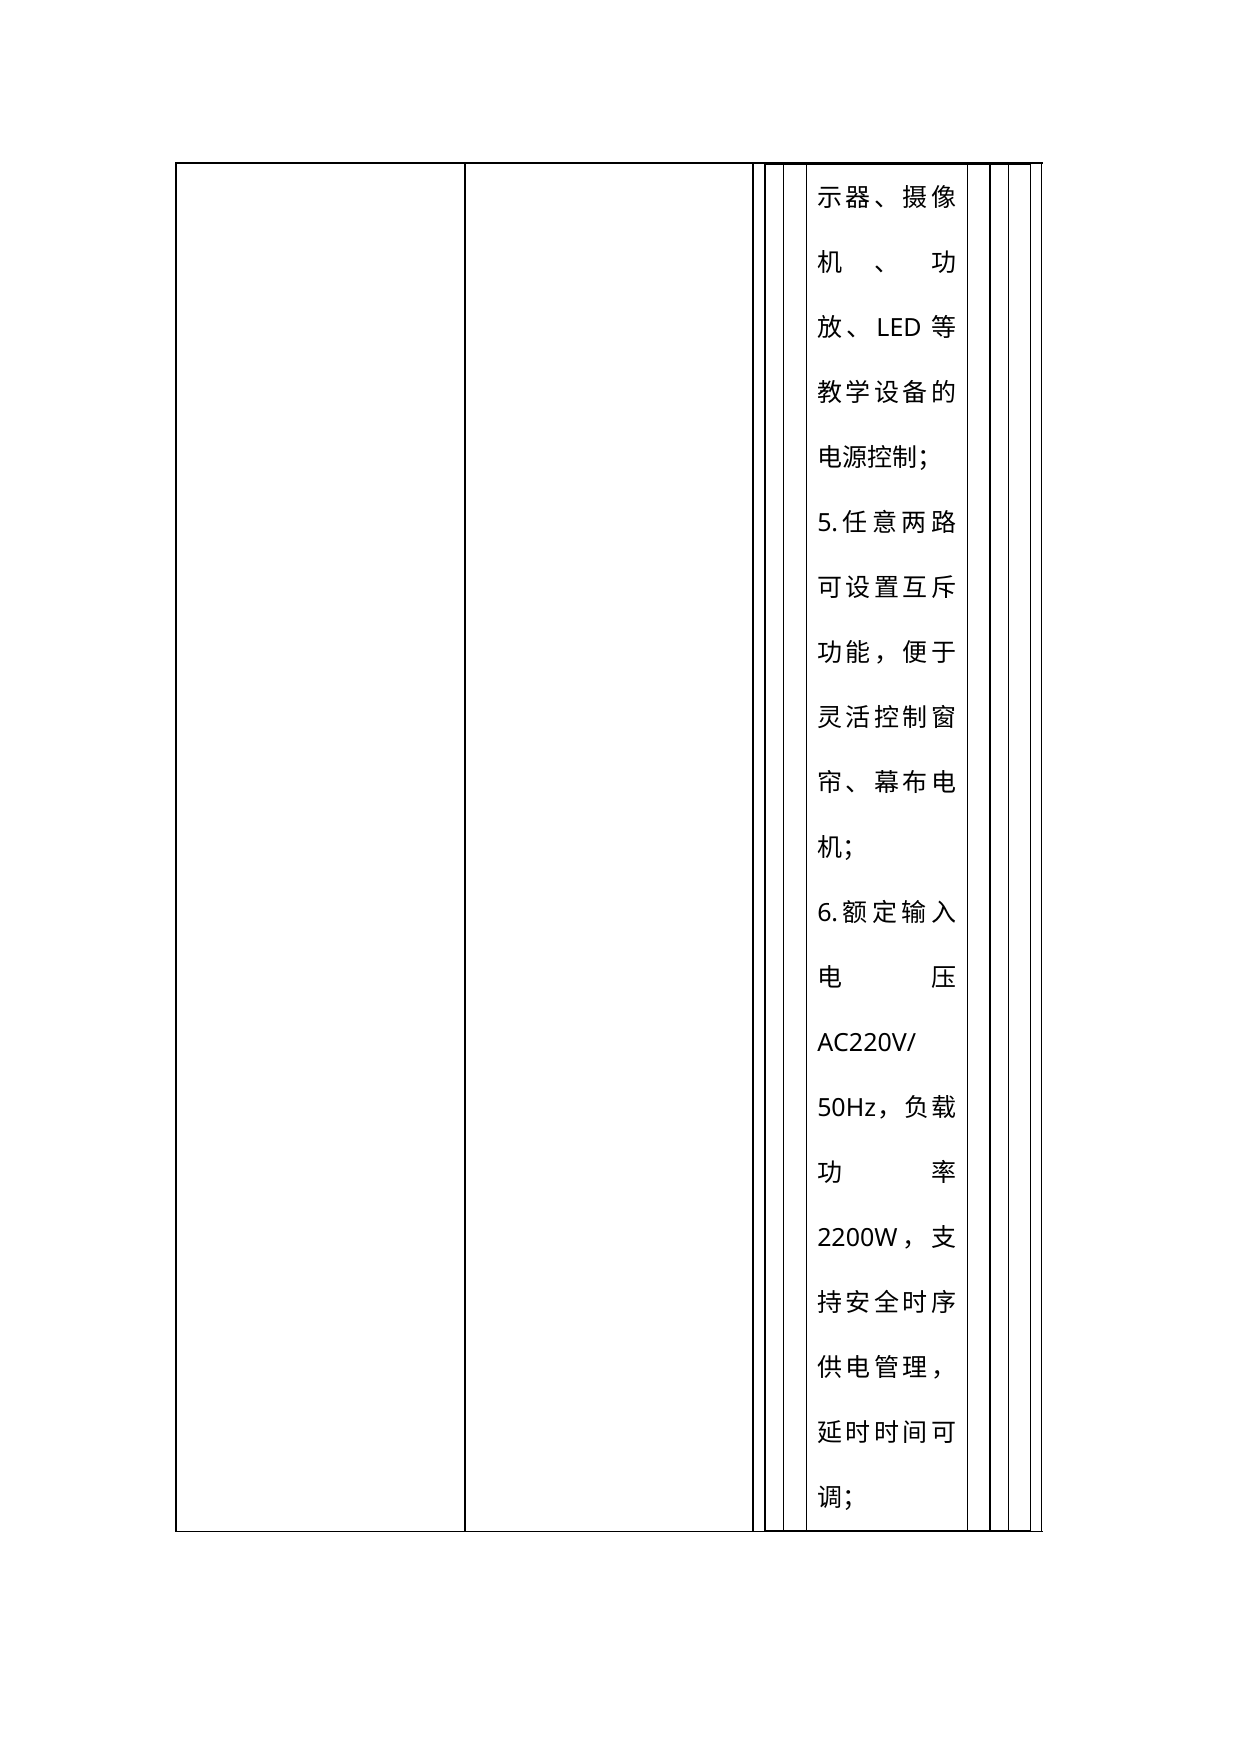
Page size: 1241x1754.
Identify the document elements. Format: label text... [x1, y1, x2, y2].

table_cell [991, 165, 1008, 1530]
table_cell [784, 165, 806, 1530]
table_cell 1 [177, 164, 464, 1531]
table_cell [466, 164, 752, 1531]
table_cell [1009, 165, 1030, 1530]
table_cell [766, 165, 783, 1530]
table_cell [1031, 164, 1041, 1531]
table_cell [754, 164, 764, 1531]
table_cell [968, 165, 989, 1530]
table_cell [807, 165, 967, 1530]
